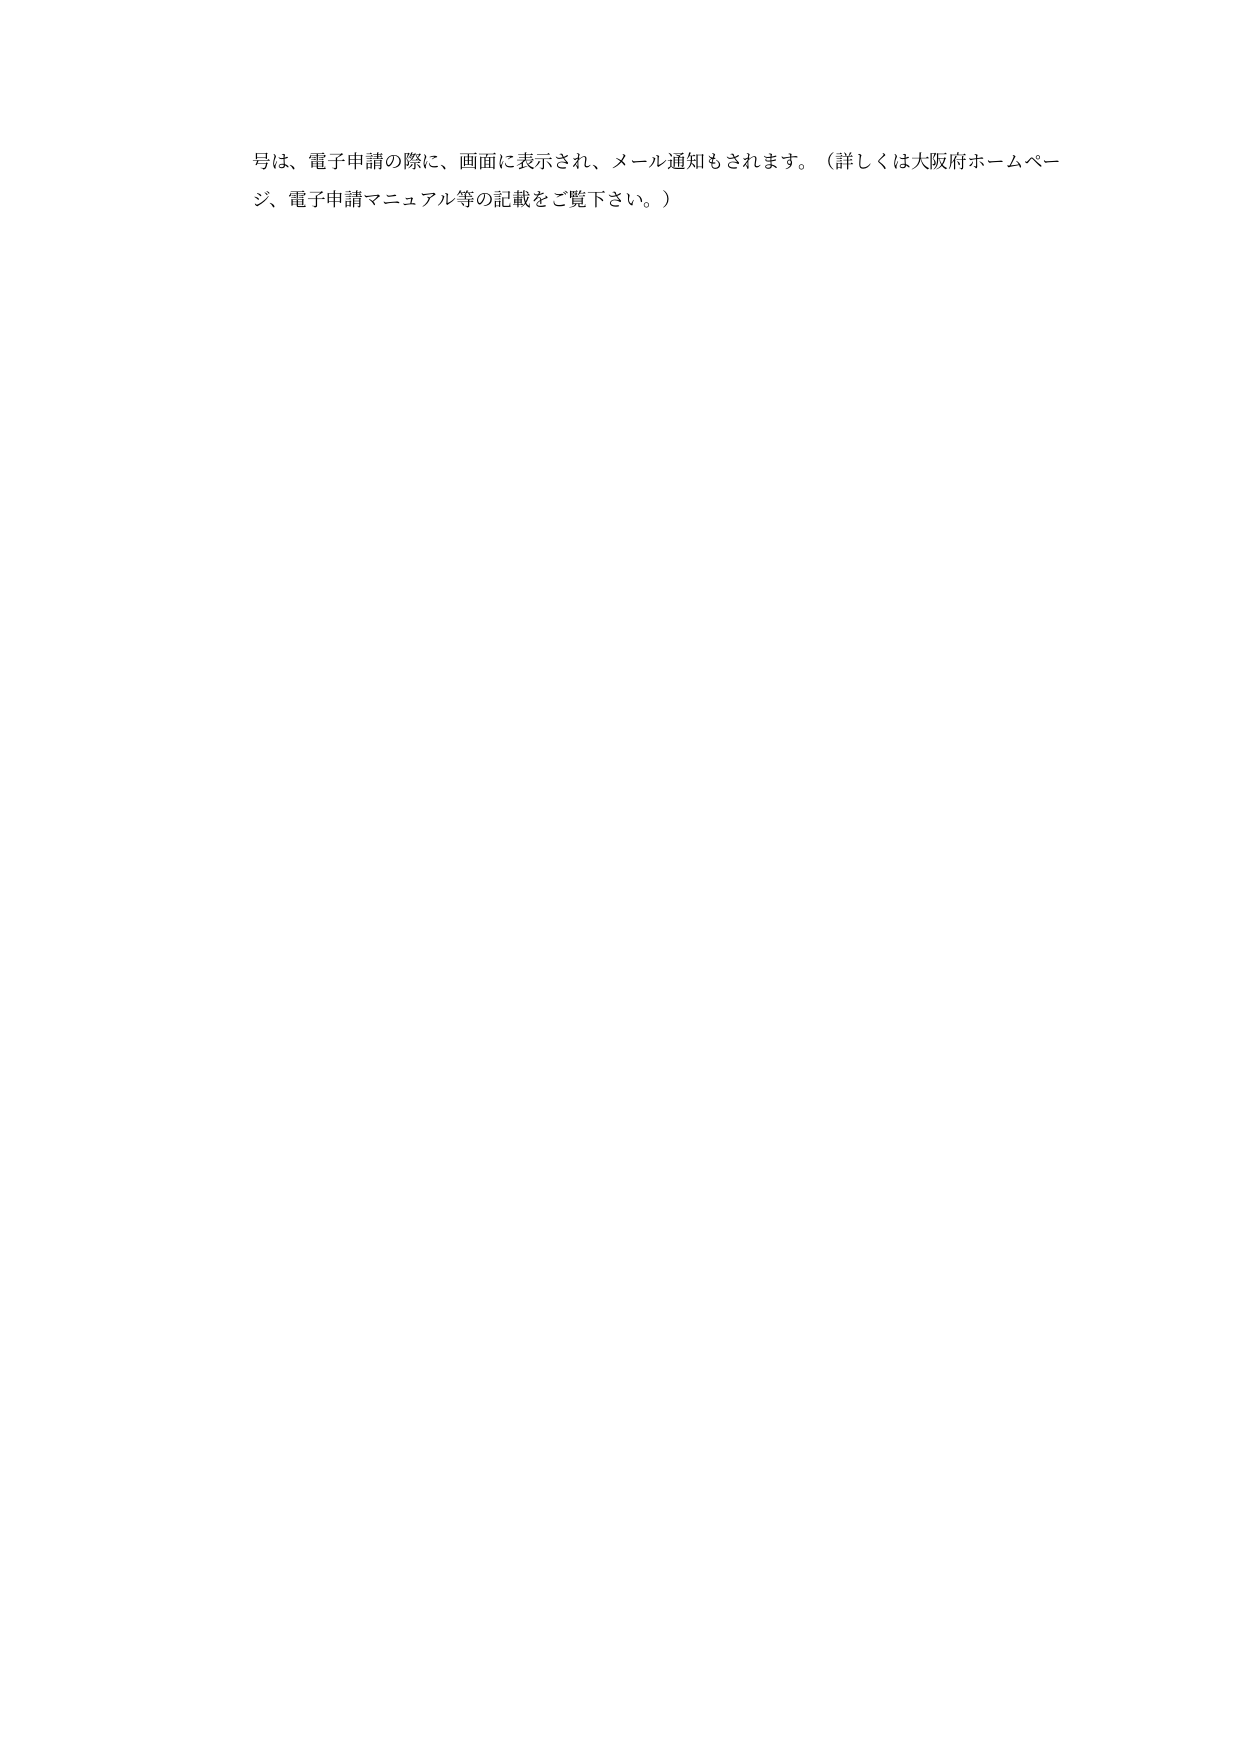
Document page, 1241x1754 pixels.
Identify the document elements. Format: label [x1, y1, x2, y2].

text [252, 142, 1063, 217]
